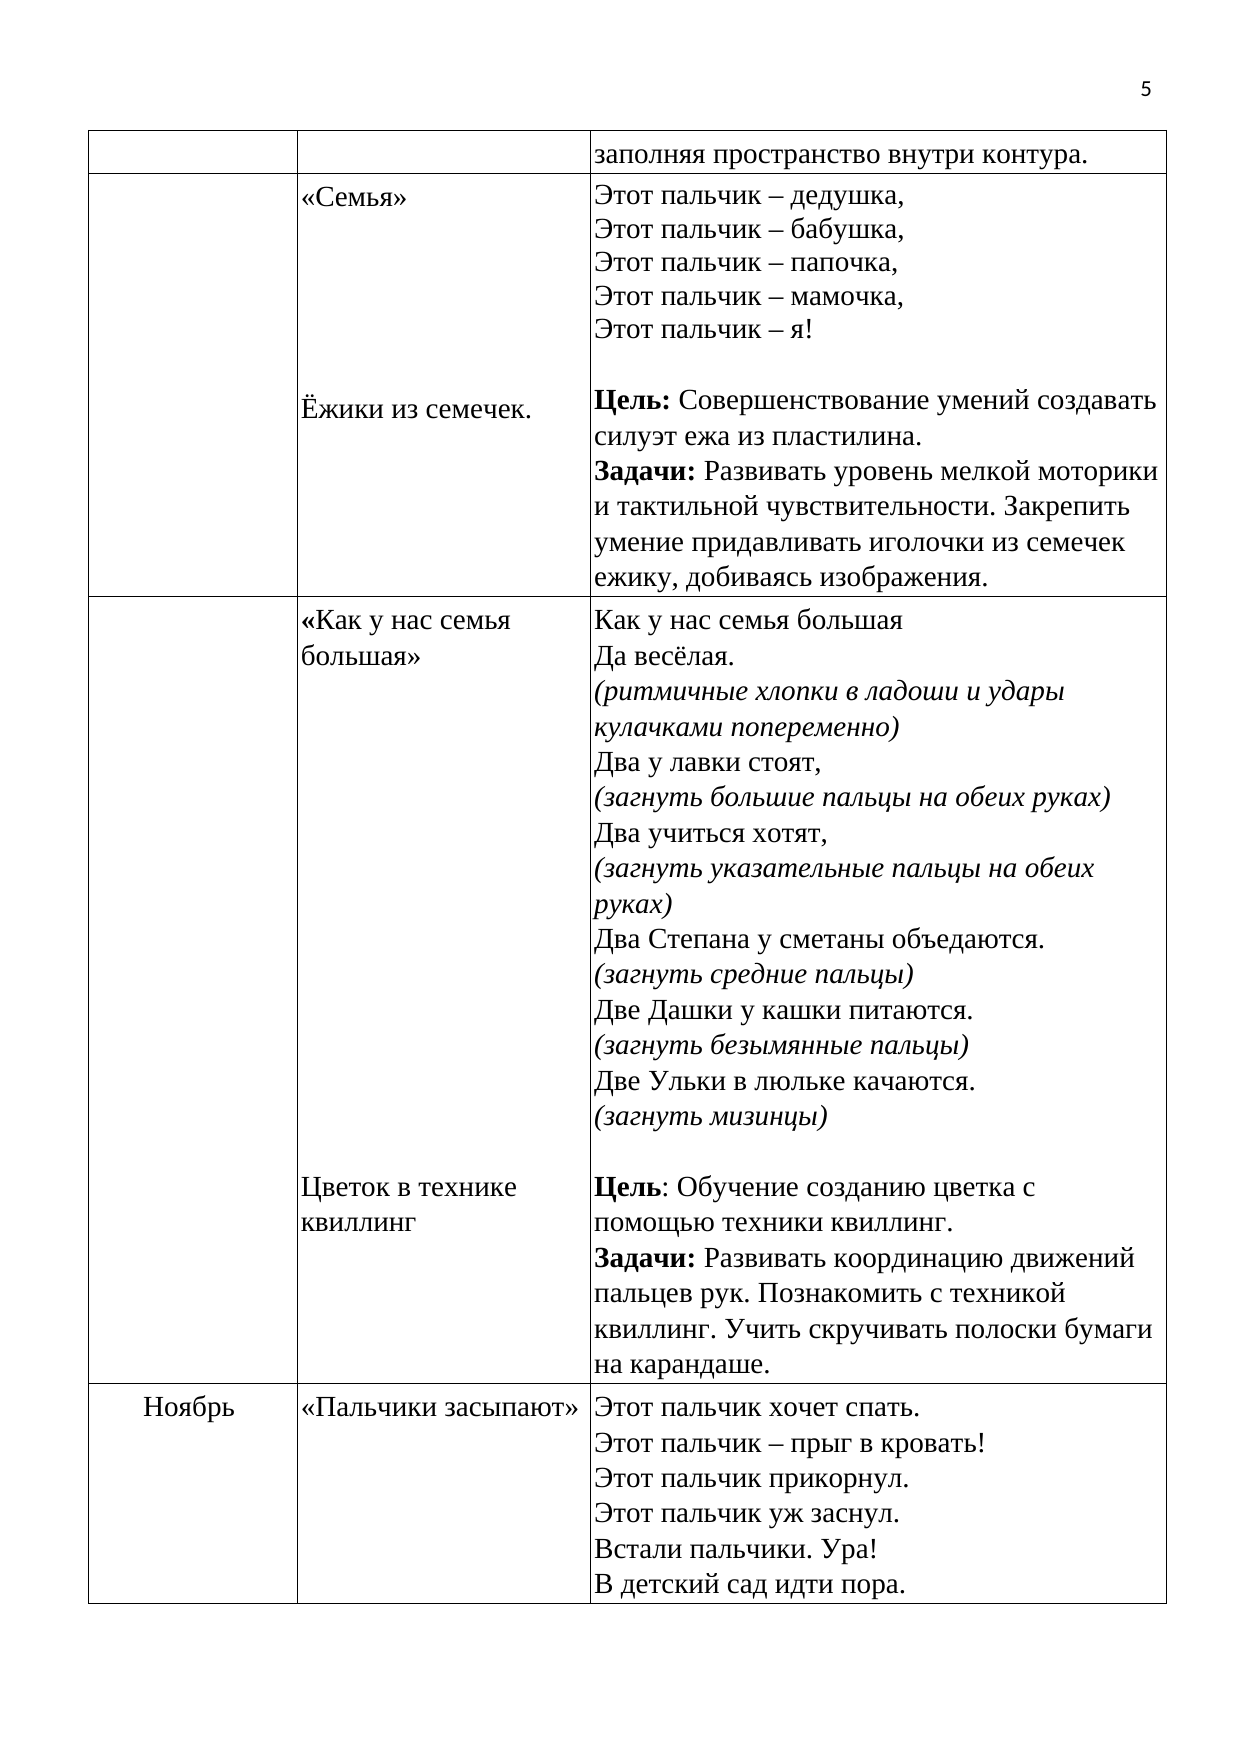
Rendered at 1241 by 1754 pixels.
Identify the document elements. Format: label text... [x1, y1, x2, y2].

table_cell [89, 131, 297, 173]
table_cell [591, 1384, 1166, 1603]
table_cell «Семья» Ёжики из семечек. [298, 174, 590, 596]
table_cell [591, 131, 1166, 173]
table_cell Как у нас семья большая Да весёлая. (ритмичные хлопки в ладоши и удары кулачками попеременно) Два у лавки стоят, (загнуть большие пальцы на обеих руках) Два учиться хотят, (загнуть указательные пальцы на обеих руках) Два Степана у сметаны объедаются. (загнуть средние пальцы) Две Дашки у кашки питаются. (загнуть безымянные пальцы) Две Ульки в люльке качаются. (загнуть мизинцы) Цель: Обучение созданию цветка с помощью техники квиллинг. Задачи: Развивать координацию движений пальцев рук. Познакомить с техникой квиллинг. Учить скручивать полоски бумаги на карандаше. [591, 597, 1166, 1383]
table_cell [298, 1384, 590, 1603]
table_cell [298, 131, 590, 173]
table_cell «Как у нас семья большая» Цветок в технике квиллинг [298, 597, 590, 1383]
table_cell Ноябрь [89, 1384, 297, 1603]
table_cell [89, 597, 297, 1383]
table_cell Этот пальчик – дедушка, Этот пальчик – бабушка, Этот пальчик – папочка, Этот пальчик – мамочка, Этот пальчик – я! Цель: Совершенствование умений создавать силуэт ежа из пластилина. Задачи: Развивать уровень мелкой моторики и тактильной чувствительности. Закрепить умение придавливать иголочки из семечек ежику, добиваясь изображения. [591, 174, 1166, 596]
table_cell [89, 174, 297, 596]
